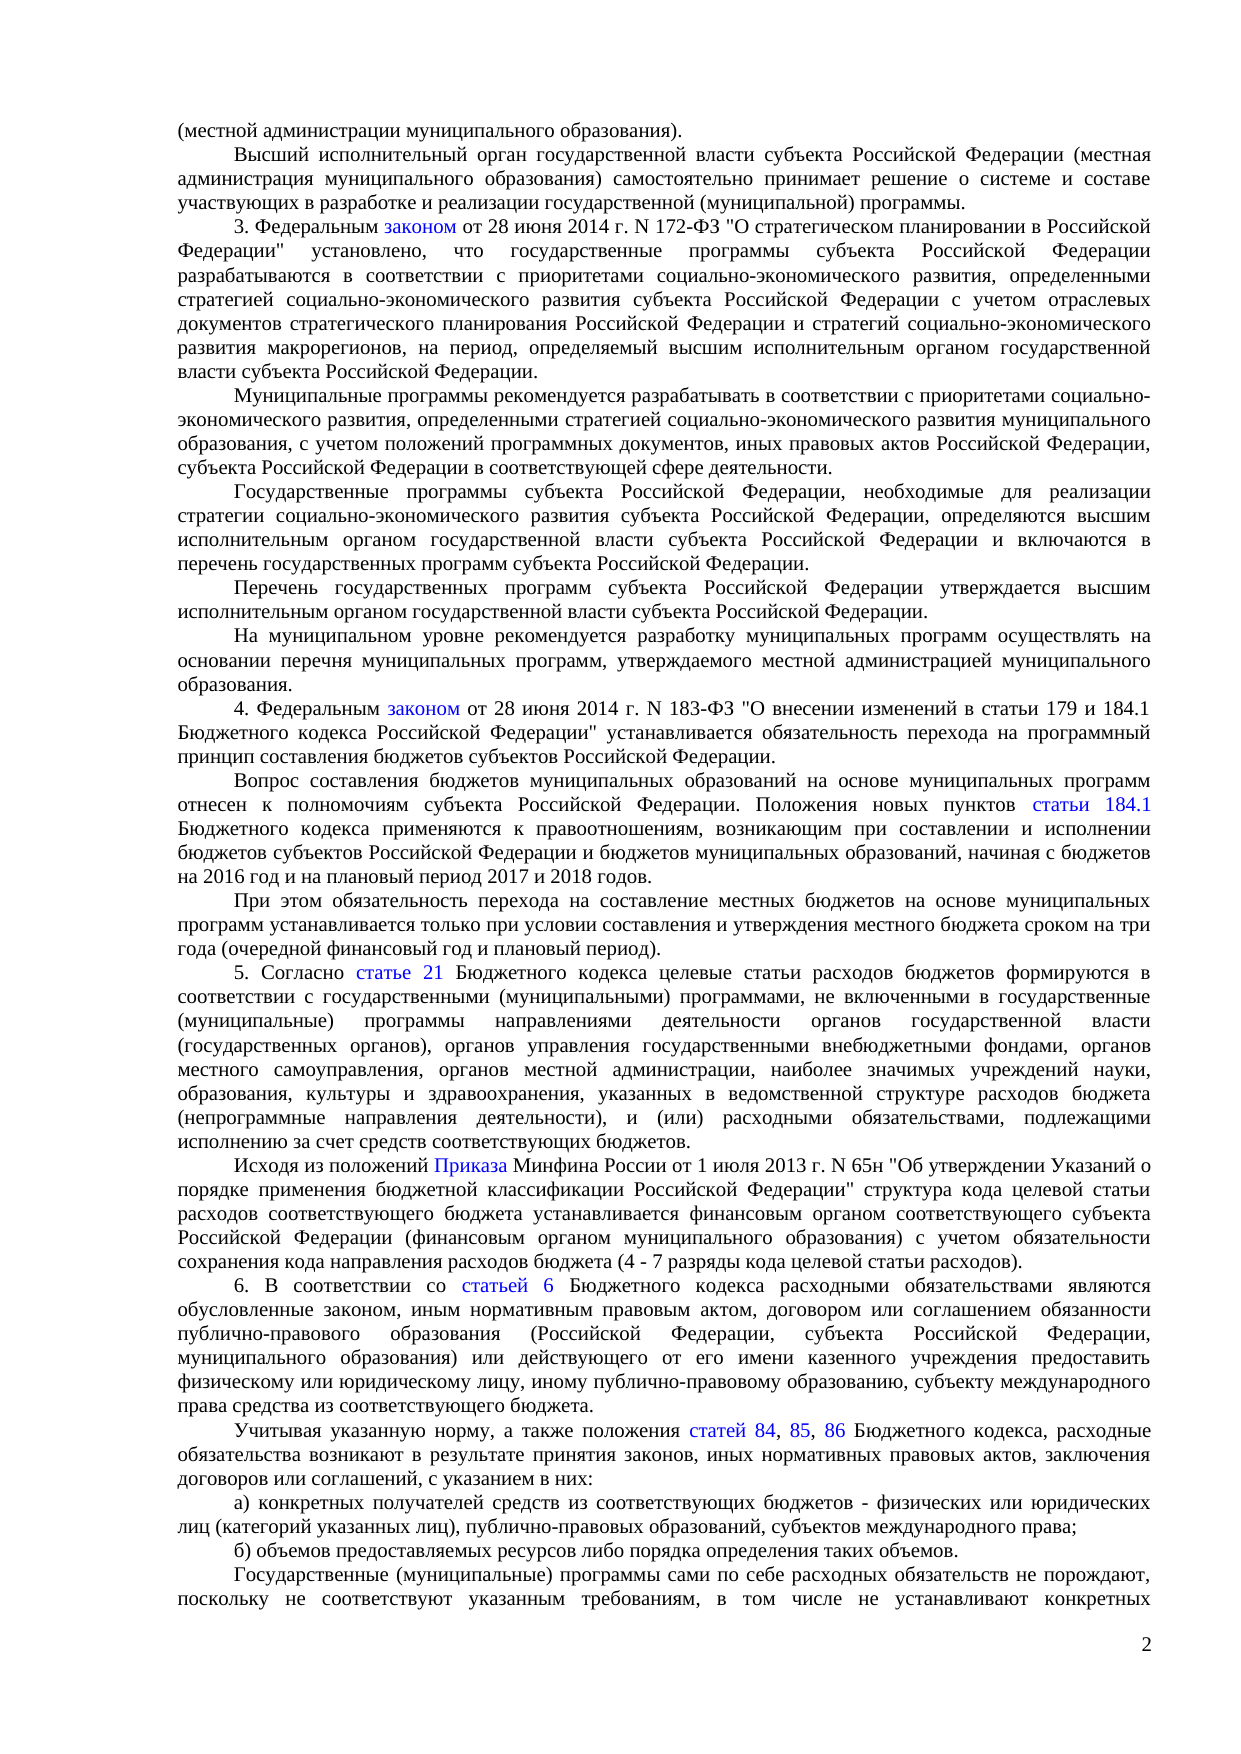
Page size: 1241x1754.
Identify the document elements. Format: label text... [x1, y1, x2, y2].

text 3. Федеральным законом от 28 июня 2014 г. N 172-ФЗ "О стратегическом планировании в Российской Федерации" установлено, что государственные программы субъекта Российской Федерации разрабатываются в соответствии с приоритетами социально-экономического развития, определенными стратегией социально-экономического развития субъекта Российской Федерации с учетом отраслевых документов стратегического планирования Российской Федерации и стратегий социально-экономического развития макрорегионов, на период, определяемый высшим исполнительным органом государственной власти субъекта Российской Федерации. [177, 214, 1152, 383]
text Муниципальные программы рекомендуется разрабатывать в соответствии с приоритетами социально-экономического развития, определенными стратегией социально-экономического развития муниципального образования, с учетом положений программных документов, иных правовых актов Российской Федерации, субъекта Российской Федерации в соответствующей сфере деятельности. [177, 383, 1152, 479]
text 6. В соответствии со статьей 6 Бюджетного кодекса расходными обязательствами являются обусловленные законом, иным нормативным правовым актом, договором или соглашением обязанности публично-правового образования (Российской Федерации, субъекта Российской Федерации, муниципального образования) или действующего от его имени казенного учреждения предоставить физическому или юридическому лицу, иному публично-правовому образованию, субъекту международного права средства из соответствующего бюджета. [177, 1273, 1152, 1417]
text При этом обязательность перехода на составление местных бюджетов на основе муниципальных программ устанавливается только при условии составления и утверждения местного бюджета сроком на три года (очередной финансовый год и плановый период). [177, 888, 1152, 960]
text Перечень государственных программ субъекта Российской Федерации утверждается высшим исполнительным органом государственной власти субъекта Российской Федерации. [177, 575, 1152, 623]
text На муниципальном уровне рекомендуется разработку муниципальных программ осуществлять на основании перечня муниципальных программ, утверждаемого местной администрацией муниципального образования. [177, 623, 1152, 696]
text 5. Согласно статье 21 Бюджетного кодекса целевые статьи расходов бюджетов формируются в соответствии с государственными (муниципальными) программами, не включенными в государственные (муниципальные) программы направлениями деятельности органов государственной власти (государственных органов), органов управления государственными внебюджетными фондами, органов местного самоуправления, органов местной администрации, наиболее значимых учреждений науки, образования, культуры и здравоохранения, указанных в ведомственной структуре расходов бюджета (непрограммные направления деятельности), и (или) расходными обязательствами, подлежащими исполнению за счет средств соответствующих бюджетов. [177, 960, 1152, 1153]
text Государственные программы субъекта Российской Федерации, необходимые для реализации стратегии социально-экономического развития субъекта Российской Федерации, определяются высшим исполнительным органом государственной власти субъекта Российской Федерации и включаются в перечень государственных программ субъекта Российской Федерации. [177, 479, 1152, 575]
text Учитывая указанную норму, а также положения статей 84, 85, 86 Бюджетного кодекса, расходные обязательства возникают в результате принятия законов, иных нормативных правовых актов, заключения договоров или соглашений, с указанием в них: [177, 1417, 1152, 1490]
text а) конкретных получателей средств из соответствующих бюджетов - физических или юридических лиц (категорий указанных лиц), публично-правовых образований, субъектов международного права; [177, 1490, 1152, 1538]
text Исходя из положений Приказа Минфина России от 1 июля 2013 г. N 65н "Об утверждении Указаний о порядке применения бюджетной классификации Российской Федерации" структура кода целевой статьи расходов соответствующего бюджета устанавливается финансовым органом соответствующего субъекта Российской Федерации (финансовым органом муниципального образования) с учетом обязательности сохранения кода направления расходов бюджета (4 - 7 разряды кода целевой статьи расходов). [177, 1153, 1152, 1273]
text Высший исполнительный орган государственной власти субъекта Российской Федерации (местная администрация муниципального образования) самостоятельно принимает решение о системе и составе участвующих в разработке и реализации государственной (муниципальной) программы. [177, 142, 1152, 214]
text Вопрос составления бюджетов муниципальных образований на основе муниципальных программ отнесен к полномочиям субъекта Российской Федерации. Положения новых пунктов статьи 184.1 Бюджетного кодекса применяются к правоотношениям, возникающим при составлении и исполнении бюджетов субъектов Российской Федерации и бюджетов муниципальных образований, начиная с бюджетов на 2016 год и на плановый период 2017 и 2018 годов. [177, 768, 1152, 888]
text б) объемов предоставляемых ресурсов либо порядка определения таких объемов. [177, 1538, 1152, 1562]
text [177, 118, 1152, 142]
text 4. Федеральным законом от 28 июня 2014 г. N 183-ФЗ "О внесении изменений в статьи 179 и 184.1 Бюджетного кодекса Российской Федерации" устанавливается обязательность перехода на программный принцип составления бюджетов субъектов Российской Федерации. [177, 696, 1152, 768]
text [177, 1562, 1152, 1610]
